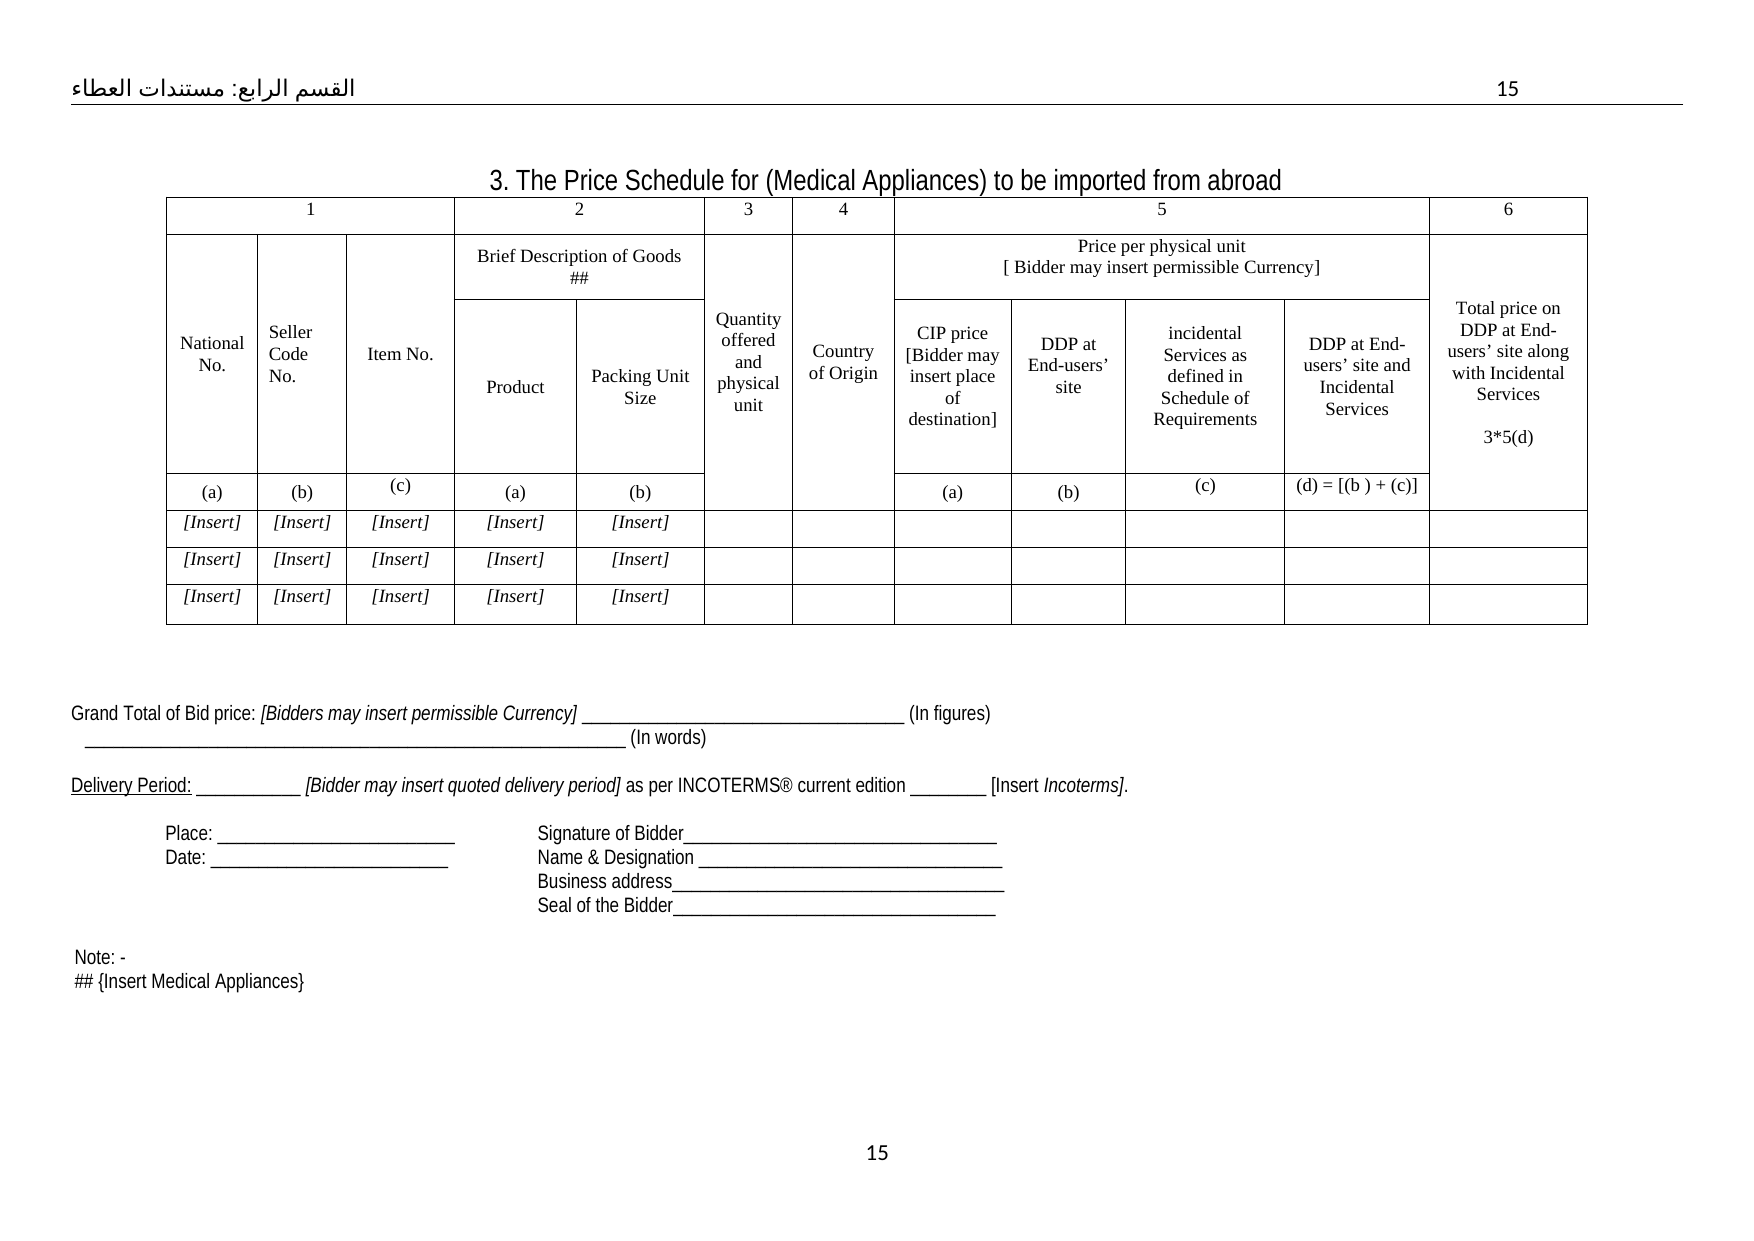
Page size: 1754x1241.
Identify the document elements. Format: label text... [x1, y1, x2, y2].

table_cell [Insert] [167, 548, 257, 584]
table_cell DDP at End-users’ site [1012, 300, 1125, 473]
table_cell [793, 585, 894, 624]
table_cell [793, 511, 894, 547]
table_cell (b) [258, 474, 346, 510]
table_header 2 [455, 198, 704, 234]
table_cell [Insert] [577, 585, 704, 624]
table_cell [Insert] [258, 585, 346, 624]
table_cell [793, 548, 894, 584]
text ## {Insert Medical Appliances} [74, 969, 1754, 993]
table_cell (a) [167, 474, 257, 510]
table_header 1 [167, 198, 454, 234]
text Note: - [74, 945, 1754, 969]
table_cell (b) [1012, 474, 1125, 510]
table_cell [1126, 511, 1284, 547]
text 3. The Price Schedule for (Medical Appliances) to be imported from abroad [89, 163, 1683, 197]
table_cell incidental Services as defined in Schedule of Requirements [1126, 300, 1284, 473]
table_cell [Insert] [258, 511, 346, 547]
table_cell DDP at End-users’ site and Incidental Services [1285, 300, 1429, 473]
table_cell Packing Unit Size [577, 300, 704, 473]
table_cell [895, 585, 1011, 624]
table_cell [1012, 548, 1125, 584]
table_cell [1285, 585, 1429, 624]
text Grand Total of Bid price: [Bidders may insert permissible Currency] __________________________________ (In figures) [71, 701, 1683, 725]
table_cell Item No. [347, 235, 454, 473]
table_cell [895, 511, 1011, 547]
table_cell Country of Origin [793, 235, 894, 510]
table_cell (c) [347, 474, 454, 510]
table_cell (b) [577, 474, 704, 510]
table_cell [Insert] [347, 548, 454, 584]
table_cell [Insert] [577, 548, 704, 584]
text _________________________________________________________ (In words) [71, 725, 1683, 749]
table_cell (c) [1126, 474, 1284, 510]
table_cell (d) = [(b ) + (c)] [1285, 474, 1429, 510]
table_header 3 [705, 198, 792, 234]
table_header Signature of Bidder_________________________________ Name & Designation ________________________________ Business address___________________________________ Seal of the Bidder__________________________________ [526, 821, 1110, 917]
table_cell [Insert] [167, 511, 257, 547]
table_cell [Insert] [455, 585, 576, 624]
text Delivery Period: ___________ [Bidder may insert quoted delivery period] as per INCOTERMS® current edition ________ [Insert Incoterms]. [71, 773, 1683, 797]
table_cell [1285, 548, 1429, 584]
table_cell [1012, 585, 1125, 624]
table_cell [Insert] [455, 548, 576, 584]
table_cell Brief Description of Goods ## [455, 235, 704, 299]
table_cell [Insert] [167, 585, 257, 624]
table_cell [Insert] [577, 511, 704, 547]
table_cell (a) [895, 474, 1011, 510]
table_cell [Insert] [258, 548, 346, 584]
table_cell Quantity offered and physical unit [705, 235, 792, 510]
table_cell [1430, 548, 1587, 584]
table_header 5 [895, 198, 1429, 234]
table_cell [Insert] [455, 511, 576, 547]
table_cell National No. [167, 235, 257, 473]
table_cell [1126, 585, 1284, 624]
table_cell Seller Code No. [258, 235, 346, 473]
table_cell [895, 548, 1011, 584]
table_header Place: _________________________ Date: _________________________ [154, 821, 526, 917]
table_cell [1430, 511, 1587, 547]
table_cell [Insert] [347, 585, 454, 624]
table_cell (a) [455, 474, 576, 510]
table_cell [1430, 585, 1587, 624]
table_cell Total price on DDP at End-users’ site along with Incidental Services 3*5(d) [1430, 235, 1587, 510]
table_cell CIP price [Bidder may insert place of destination] [895, 300, 1011, 473]
table_cell [1285, 511, 1429, 547]
table_cell [1012, 511, 1125, 547]
table_cell Price per physical unit [ Bidder may insert permissible Currency] [895, 235, 1429, 299]
table_cell [Insert] [347, 511, 454, 547]
table_header 4 [793, 198, 894, 234]
table_cell [705, 511, 792, 547]
table_cell [705, 548, 792, 584]
table_cell [705, 585, 792, 624]
table_header 6 [1430, 198, 1587, 234]
table_cell [1126, 548, 1284, 584]
table_cell Product [455, 300, 576, 473]
